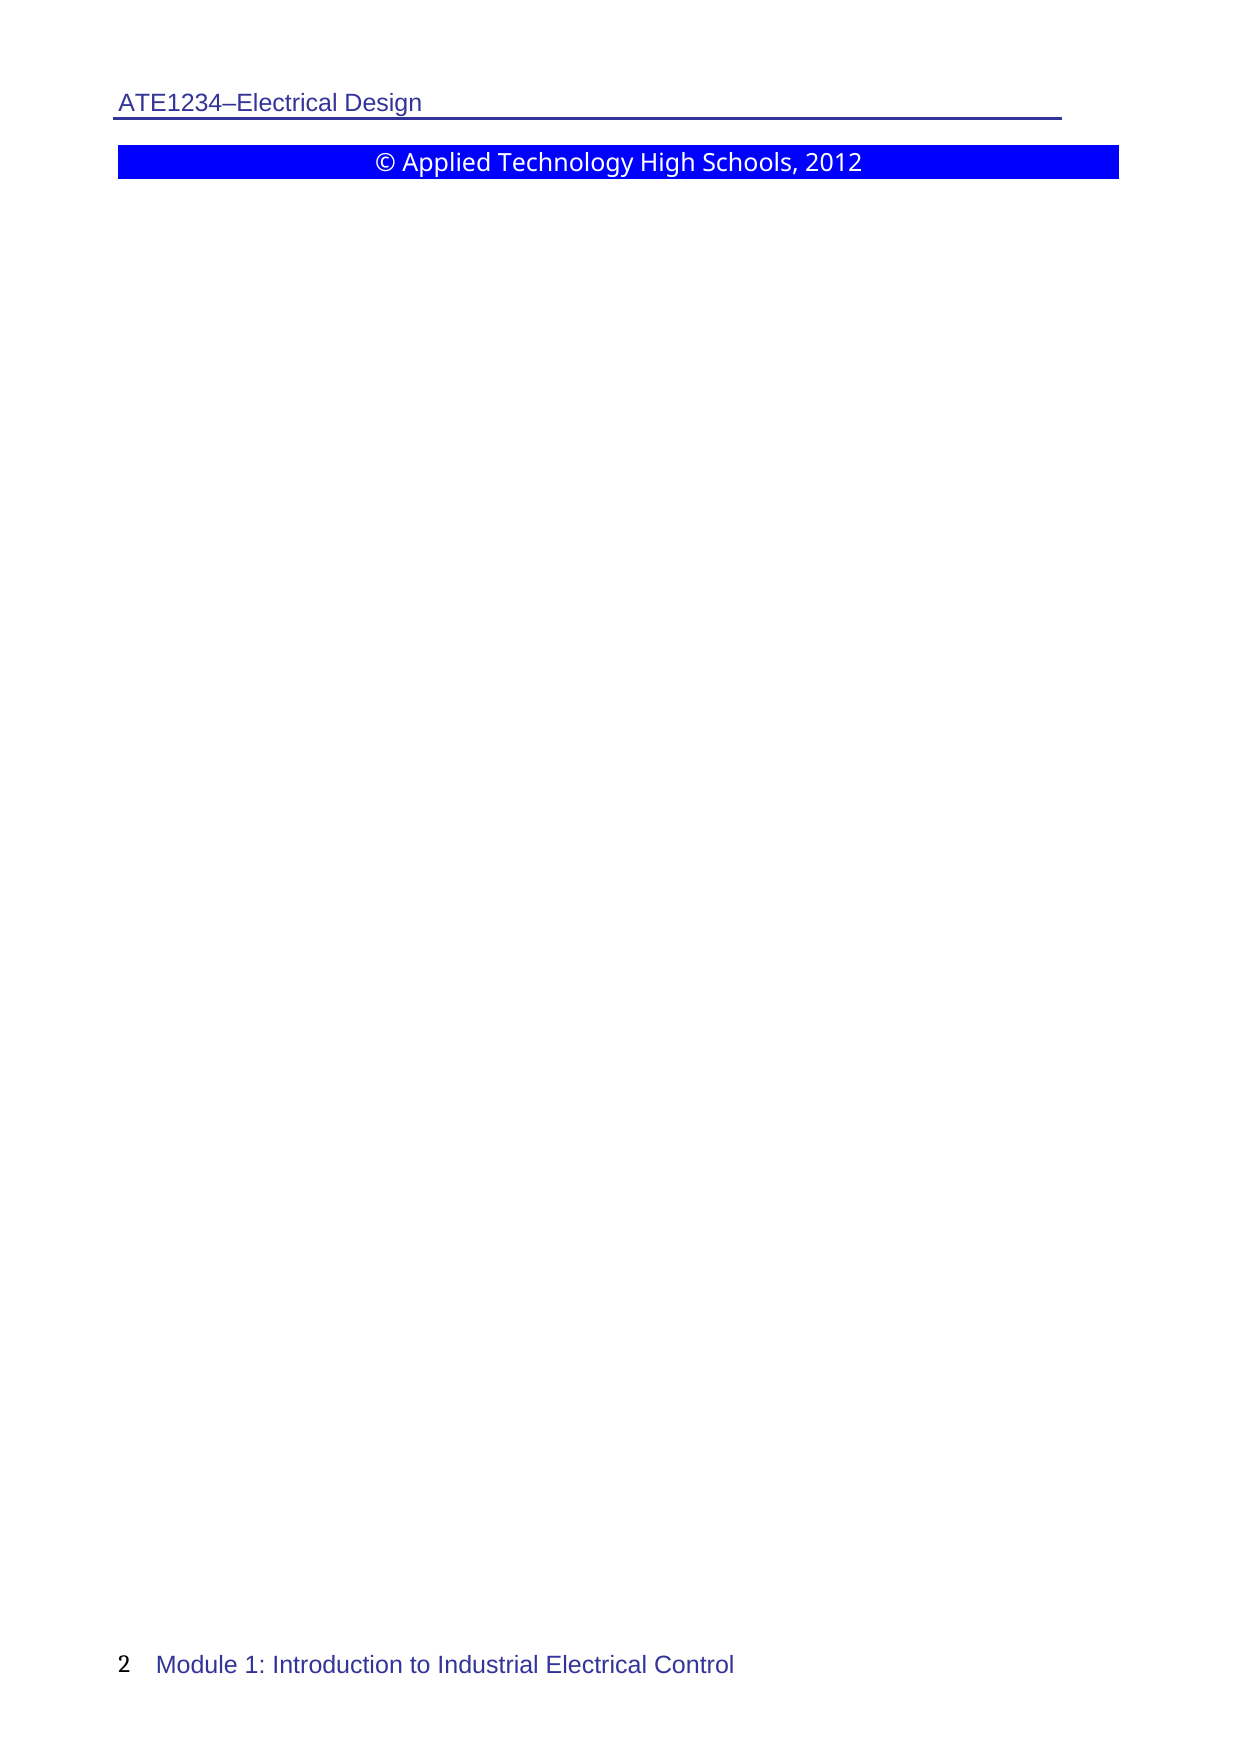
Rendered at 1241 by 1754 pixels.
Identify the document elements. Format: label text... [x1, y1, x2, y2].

text © Applied Technology High Schools, 2012 [118, 145, 1119, 179]
